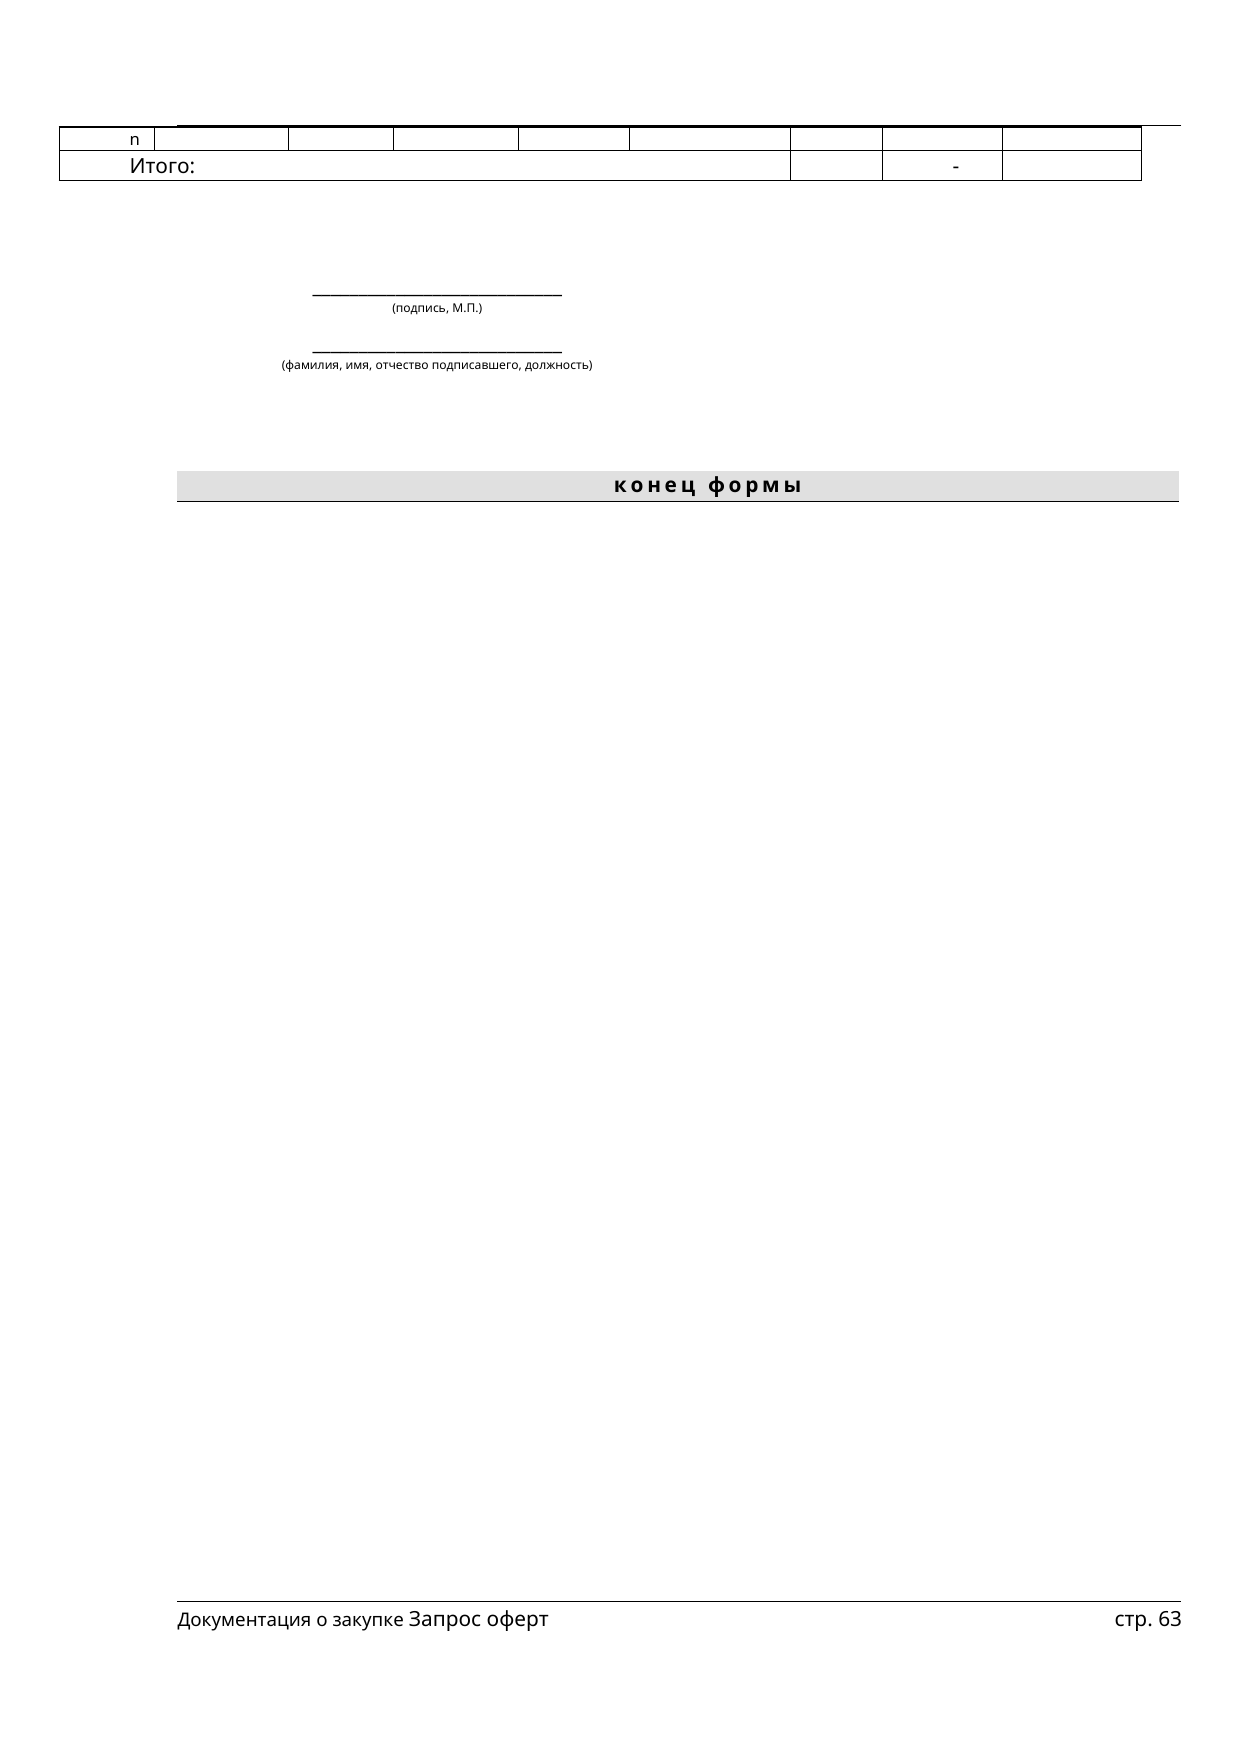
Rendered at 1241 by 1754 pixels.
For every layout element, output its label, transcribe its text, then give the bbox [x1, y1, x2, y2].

text (фамилия, имя, отчество подписавшего, должность) [177, 357, 638, 385]
table_cell - [883, 151, 1002, 179]
table_cell n [60, 128, 154, 150]
table_cell [883, 128, 1002, 150]
text ___________________________ [177, 328, 638, 357]
table_cell [155, 128, 288, 150]
table_cell [791, 128, 882, 150]
table_cell [289, 128, 393, 150]
table_cell [630, 128, 790, 150]
table_cell [791, 151, 882, 179]
table_cell Итого: [60, 151, 790, 179]
text конец формы [177, 471, 1179, 501]
table_cell [519, 128, 629, 150]
text (подпись, М.П.) [177, 300, 638, 328]
text ___________________________ [177, 272, 638, 300]
table_cell [1003, 128, 1141, 150]
table_cell [1003, 151, 1141, 179]
table_cell [394, 128, 518, 150]
